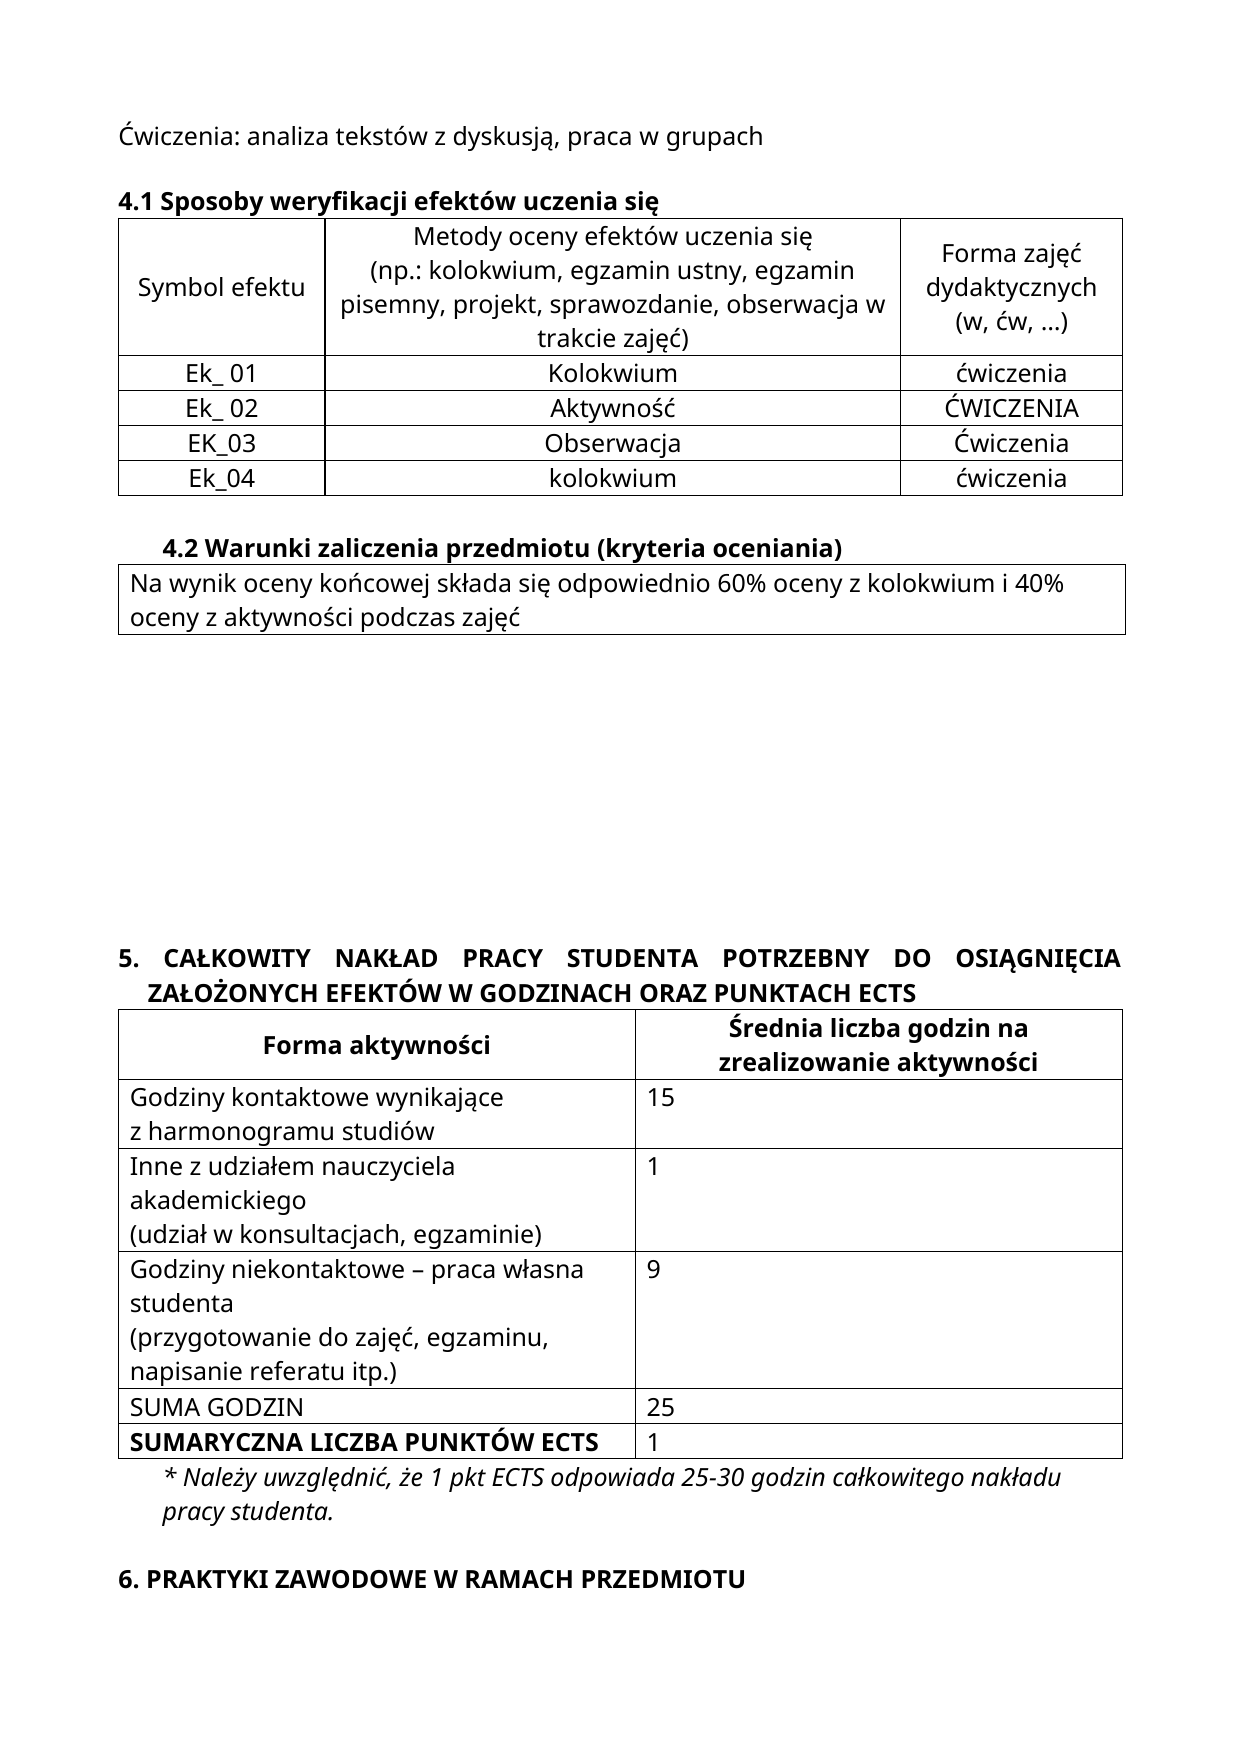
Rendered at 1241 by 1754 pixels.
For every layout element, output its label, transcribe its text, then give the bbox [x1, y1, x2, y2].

table_cell ćwiczenia [901, 356, 1122, 390]
table_cell 9 [636, 1252, 1122, 1388]
table_cell Kolokwium [326, 356, 900, 390]
table_header Średnia liczba godzin na zrealizowanie aktywności [636, 1010, 1122, 1078]
table_header Metody oceny efektów uczenia się (np.: kolokwium, egzamin ustny, egzamin pisemny, projekt, sprawozdanie, obserwacja w trakcie zajęć) [326, 219, 900, 355]
table_cell 25 [636, 1389, 1122, 1423]
text * Należy uwzględnić, że 1 pkt ECTS odpowiada 25-30 godzin całkowitego nakładu pracy studenta. [162, 1459, 1122, 1527]
table_header Symbol efektu [119, 219, 324, 355]
table_cell 15 [636, 1080, 1122, 1148]
table_cell 1 [636, 1424, 1122, 1458]
table_cell ĆWICZENIA [901, 391, 1122, 425]
table_cell Godziny kontaktowe wynikające z harmonogramu studiów [119, 1080, 635, 1148]
text 4.1 Sposoby weryfikacji efektów uczenia się [118, 183, 1122, 217]
text 6. PRAKTYKI ZAWODOWE W RAMACH PRZEDMIOTU [118, 1562, 1122, 1596]
table_header Forma aktywności [119, 1010, 635, 1078]
table_cell kolokwium [326, 461, 900, 495]
table_cell SUMARYCZNA LICZBA PUNKTÓW ECTS [119, 1424, 635, 1458]
table_header Forma zajęć dydaktycznych (w, ćw, …) [901, 219, 1122, 355]
table_cell Obserwacja [326, 426, 900, 460]
text Ćwiczenia: analiza tekstów z dyskusją, praca w grupach [118, 118, 1122, 152]
table_cell EK_03 [119, 426, 324, 460]
table_cell Inne z udziałem nauczyciela akademickiego (udział w konsultacjach, egzaminie) [119, 1149, 635, 1251]
table_cell 1 [636, 1149, 1122, 1251]
table_cell Godziny niekontaktowe – praca własna studenta (przygotowanie do zajęć, egzaminu, napisanie referatu itp.) [119, 1252, 635, 1388]
table_cell ćwiczenia [901, 461, 1122, 495]
text 4.2 Warunki zaliczenia przedmiotu (kryteria oceniania) [162, 530, 1122, 564]
table_header Na wynik oceny końcowej składa się odpowiednio 60% oceny z kolokwium i 40% oceny z aktywności podczas zajęć [119, 565, 1125, 633]
table_cell Ek_ 02 [119, 391, 324, 425]
table_cell SUMA GODZIN [119, 1389, 635, 1423]
table_cell Aktywność [326, 391, 900, 425]
table_cell Ćwiczenia [901, 426, 1122, 460]
table_cell Ek_04 [119, 461, 324, 495]
table_cell Ek_ 01 [119, 356, 324, 390]
text 5. CAŁKOWITY NAKŁAD PRACY STUDENTA POTRZEBNY DO OSIĄGNIĘCIA ZAŁOŻONYCH EFEKTÓW W GODZINACH ORAZ PUNKTACH ECTS [118, 941, 1122, 1009]
